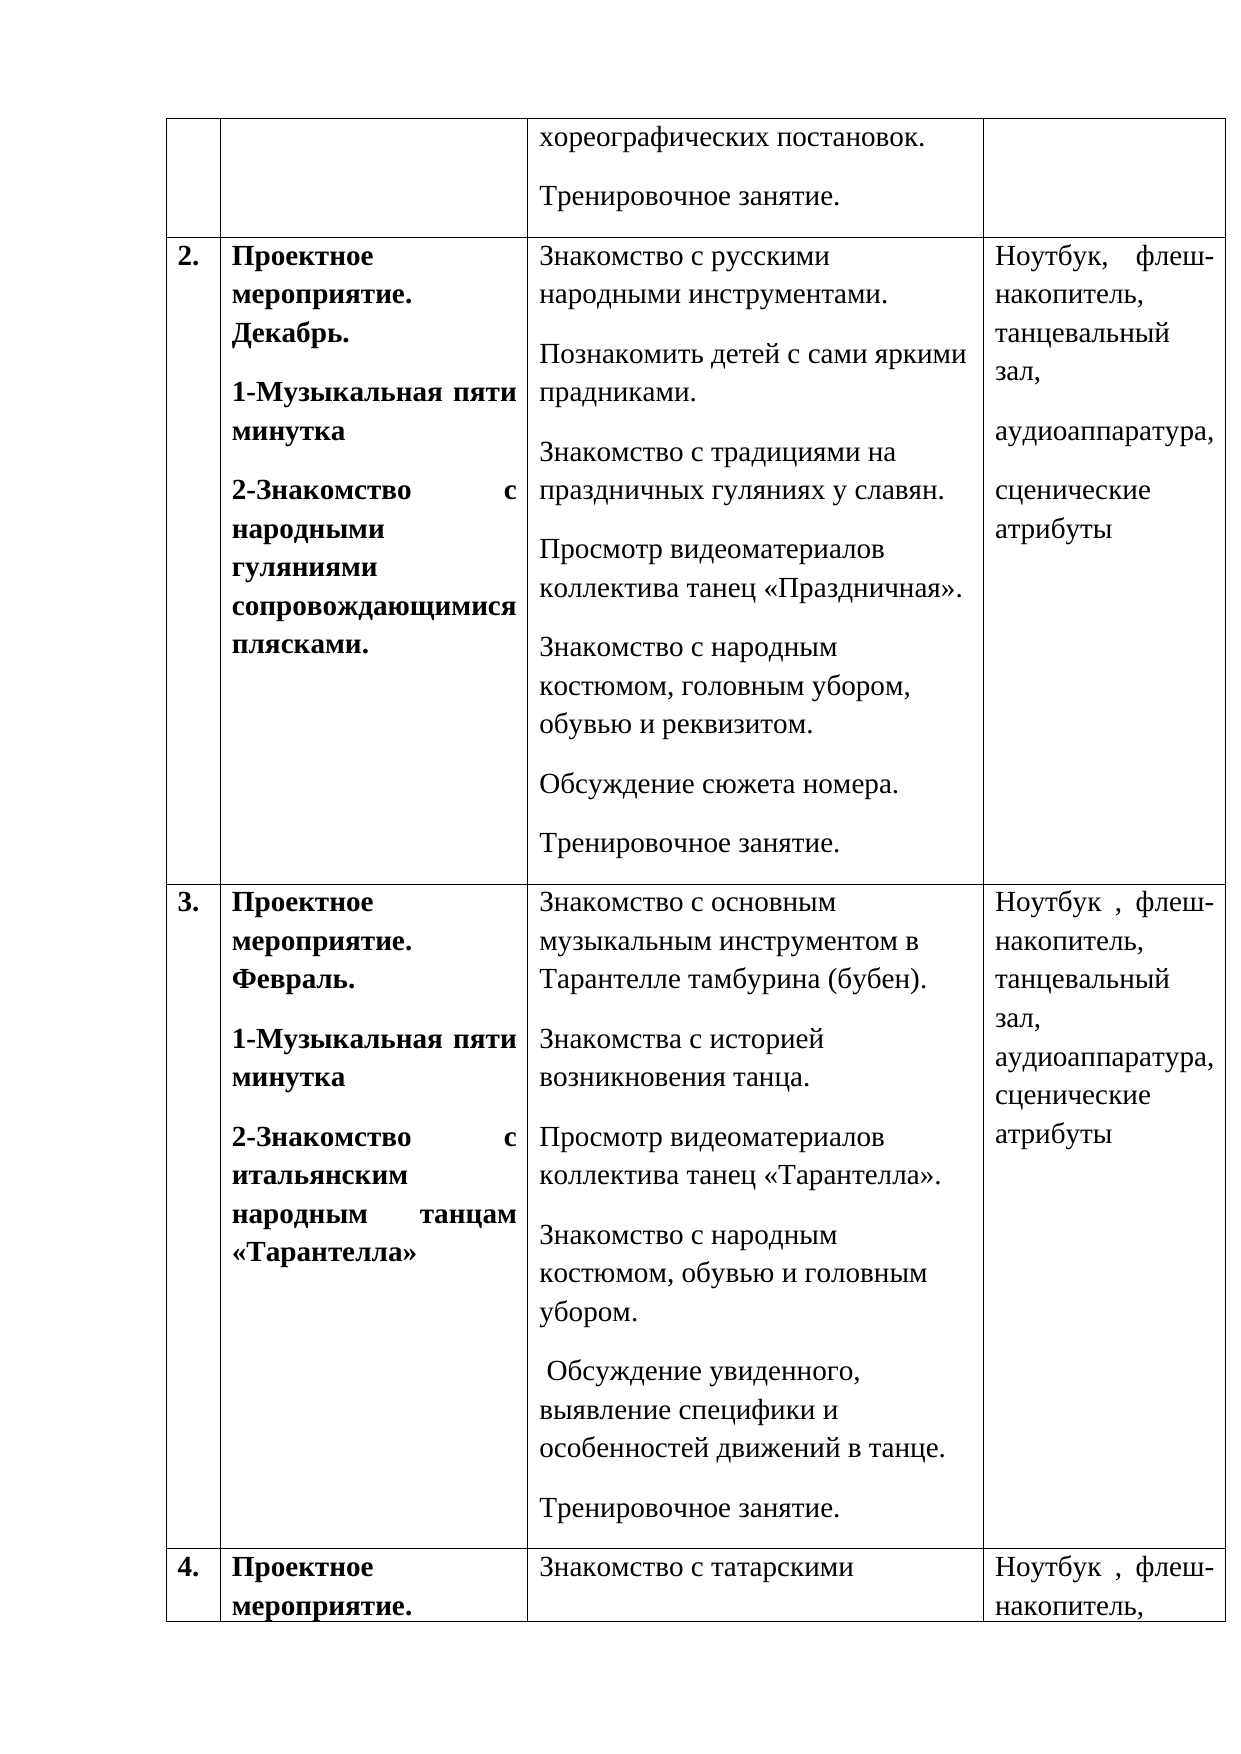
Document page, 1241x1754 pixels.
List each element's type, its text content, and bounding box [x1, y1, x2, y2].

table_cell Знакомство с основным музыкальным инструментом в Тарантелле тамбурина (бубен). Знакомства с историей возникновения танца. Просмотр видеоматериалов коллектива танец «Тарантелла». Знакомство с народным костюмом, обувью и головным убором. Обсуждение увиденного, выявление специфики и особенностей движений в танце. Тренировочное занятие. [528, 885, 983, 1548]
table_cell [984, 119, 1225, 237]
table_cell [221, 119, 527, 237]
table_cell 3. [167, 885, 220, 1548]
table_cell Ноутбук , флеш-накопитель, танцевальный зал, аудиоаппаратура, сценические атрибуты [984, 885, 1225, 1548]
table_cell Проектное мероприятие. Февраль. 1-Музыкальная пяти минутка 2-Знакомство с итальянским народным танцам «Тарантелла» [221, 885, 527, 1548]
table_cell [528, 1549, 983, 1621]
table_cell 2. [167, 238, 220, 883]
table_cell Ноутбук, флеш-накопитель, танцевальный зал, аудиоаппаратура, сценические атрибуты [984, 238, 1225, 883]
table_cell Знакомство с русскими народными инструментами. Познакомить детей с сами яркими прадниками. Знакомство с традициями на праздничных гуляниях у славян. Просмотр видеоматериалов коллектива танец «Праздничная». Знакомство с народным костюмом, головным убором, обувью и реквизитом. Обсуждение сюжета номера. Тренировочное занятие. [528, 238, 983, 883]
table_cell Проектное мероприятие. Декабрь. 1-Музыкальная пяти минутка 2-Знакомство с народными гуляниями сопровождающимися плясками. [221, 238, 527, 883]
table_cell 4. [167, 1549, 220, 1621]
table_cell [984, 1549, 1225, 1621]
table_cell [221, 1549, 527, 1621]
table_cell 1. [167, 119, 220, 237]
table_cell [528, 119, 983, 237]
